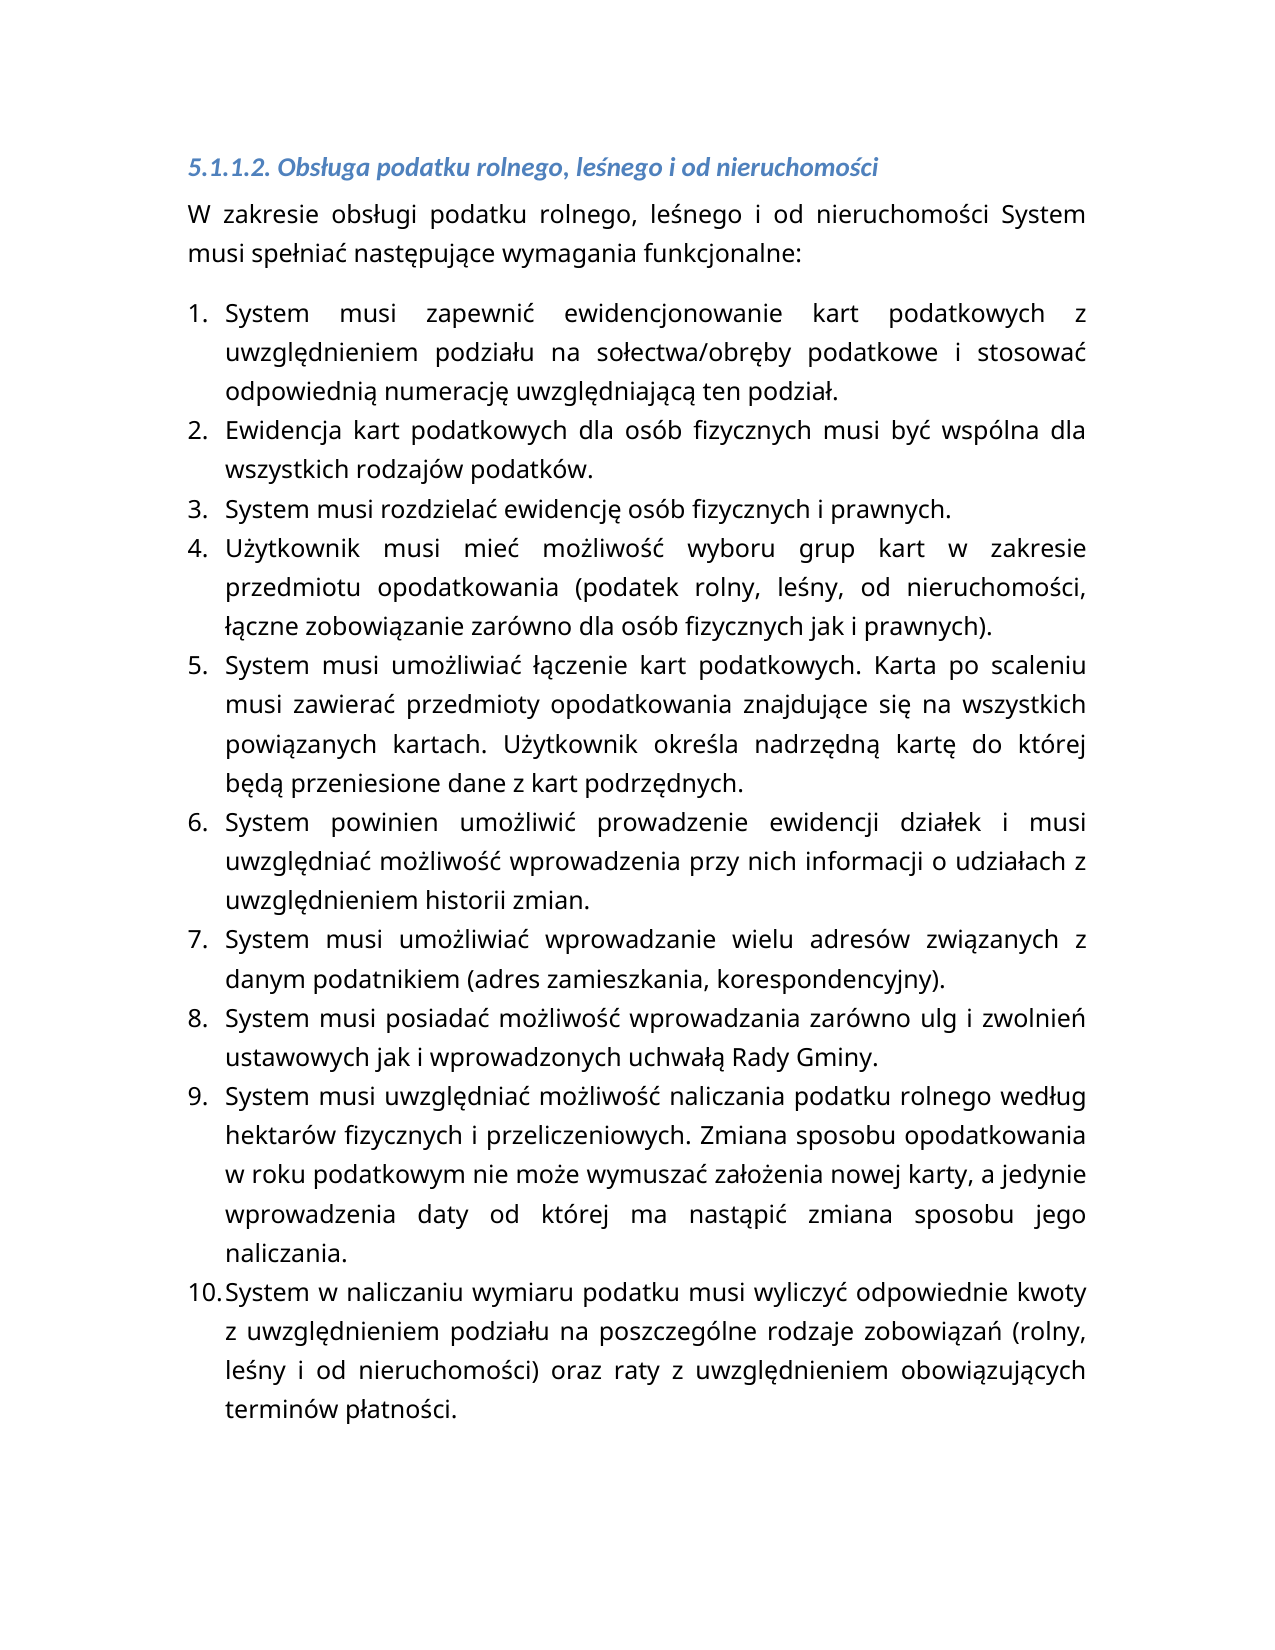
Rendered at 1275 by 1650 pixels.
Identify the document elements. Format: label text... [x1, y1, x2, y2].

list System musi umożliwiać wprowadzanie wielu adresów związanych z danym podatnikiem (adres zamieszkania, korespondencyjny). [187, 922, 1087, 995]
list Użytkownik musi mieć możliwość wyboru grup kart w zakresie przedmiotu opodatkowania (podatek rolny, leśny, od nieruchomości, łączne zobowiązanie zarówno dla osób fizycznych jak i prawnych). [187, 530, 1087, 643]
list System musi posiadać możliwość wprowadzania zarówno ulg i zwolnień ustawowych jak i wprowadzonych uchwałą Rady Gminy. [187, 1000, 1087, 1074]
list System powinien umożliwić prowadzenie ewidencji działek i musi uwzględniać możliwość wprowadzenia przy nich informacji o udziałach z uwzględnieniem historii zmian. [187, 804, 1087, 917]
list System musi uwzględniać możliwość naliczania podatku rolnego według hektarów fizycznych i przeliczeniowych. Zmiana sposobu opodatkowania w roku podatkowym nie może wymuszać założenia nowej karty, a jedynie wprowadzenia daty od której ma nastąpić zmiana sposobu jego naliczania. [187, 1079, 1087, 1269]
list System musi rozdzielać ewidencję osób fizycznych i prawnych. [187, 491, 1087, 525]
subtitle 5.1.1.2. Obsługa podatku rolnego, leśnego i od nieruchomości [187, 150, 1087, 183]
list System w naliczaniu wymiaru podatku musi wyliczyć odpowiednie kwoty z uwzględnieniem podziału na poszczególne rodzaje zobowiązań (rolny, leśny i od nieruchomości) oraz raty z uwzględnieniem obowiązujących terminów płatności. [187, 1274, 1087, 1426]
list System musi zapewnić ewidencjonowanie kart podatkowych z uwzględnieniem podziału na sołectwa/obręby podatkowe i stosować odpowiednią numerację uwzględniającą ten podział. [187, 295, 1087, 408]
text W zakresie obsługi podatku rolnego, leśnego i od nieruchomości System musi spełniać następujące wymagania funkcjonalne: [187, 196, 1087, 269]
list Ewidencja kart podatkowych dla osób fizycznych musi być wspólna dla wszystkich rodzajów podatków. [187, 413, 1087, 486]
list System musi umożliwiać łączenie kart podatkowych. Karta po scaleniu musi zawierać przedmioty opodatkowania znajdujące się na wszystkich powiązanych kartach. Użytkownik określa nadrzędną kartę do której będą przeniesione dane z kart podrzędnych. [187, 648, 1087, 799]
